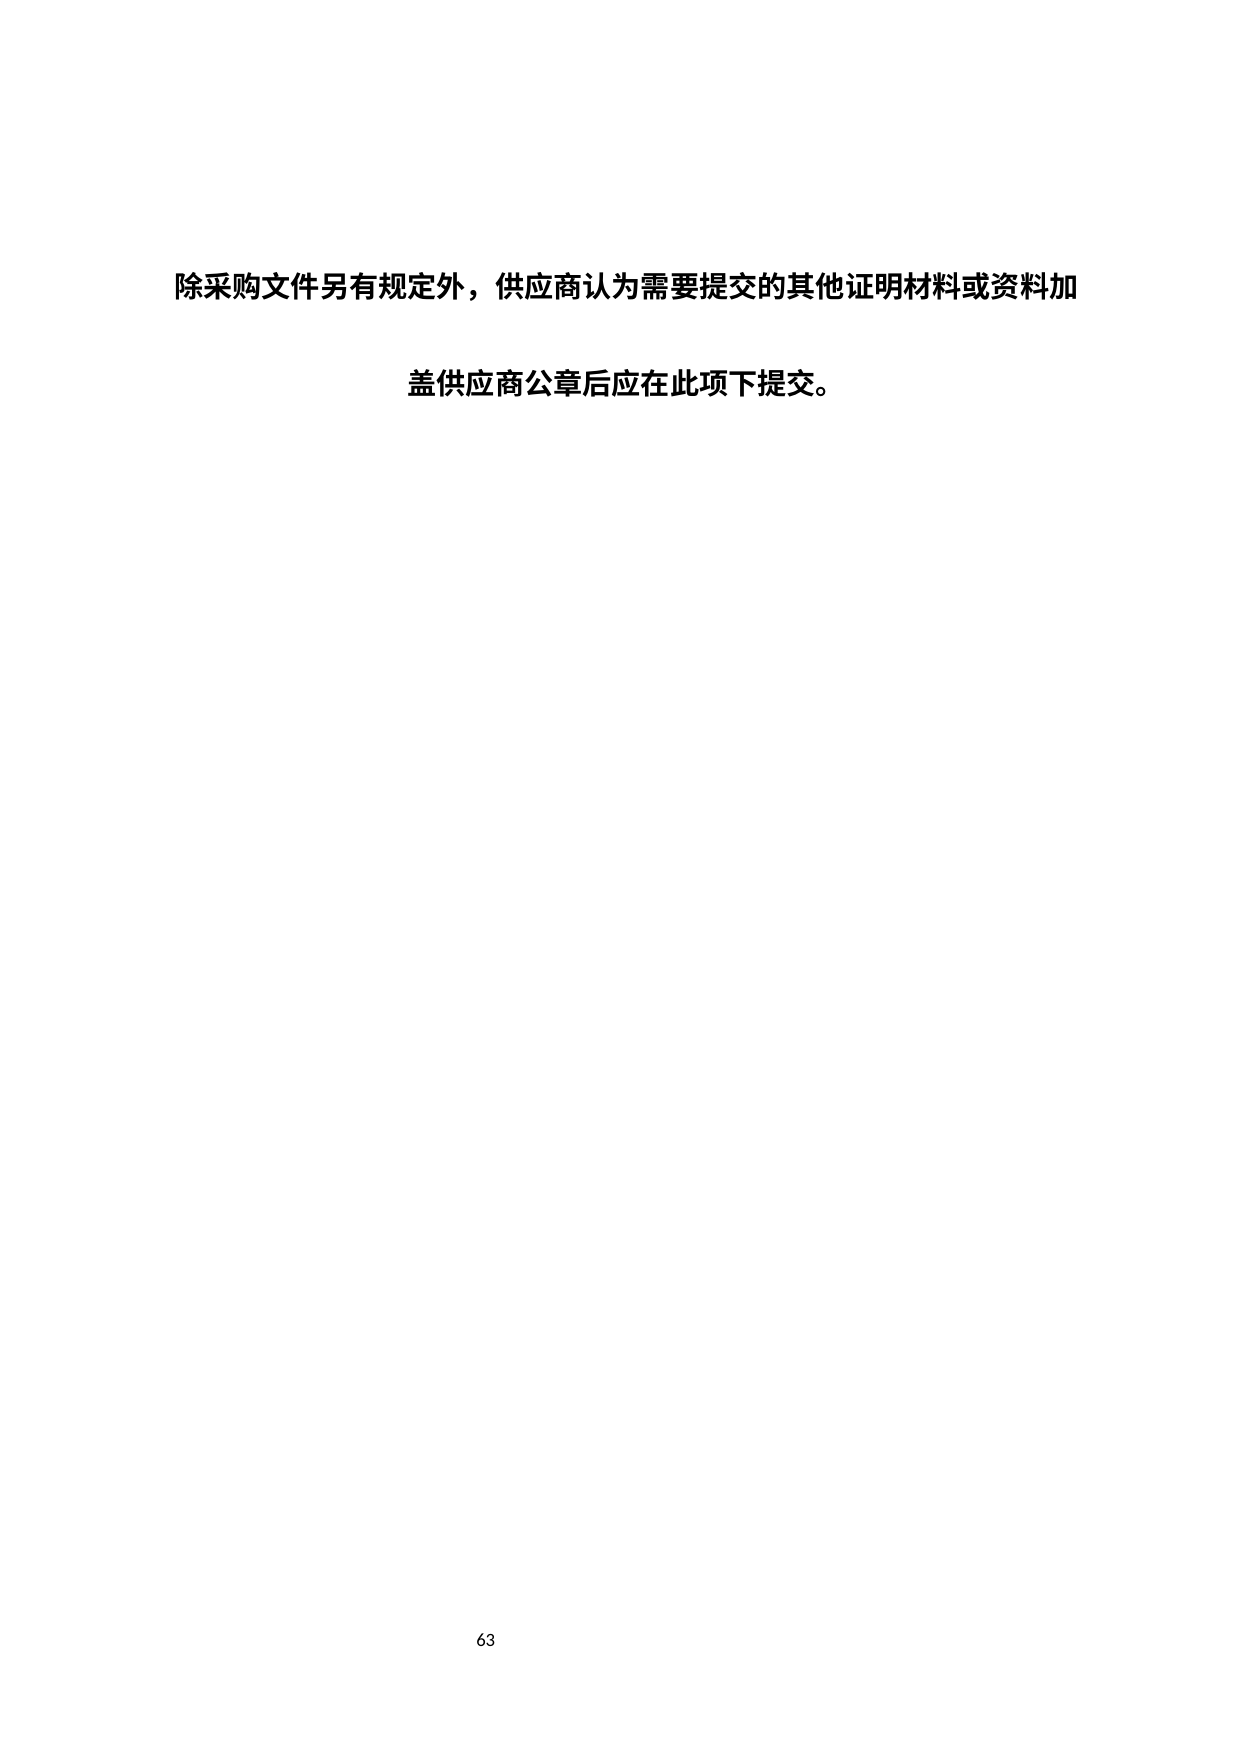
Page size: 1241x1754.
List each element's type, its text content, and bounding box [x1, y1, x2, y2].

text 除采购文件另有规定外，供应商认为需要提交的其他证明材料或资料加盖供应商公章后应在此项下提交。 [165, 252, 1087, 414]
